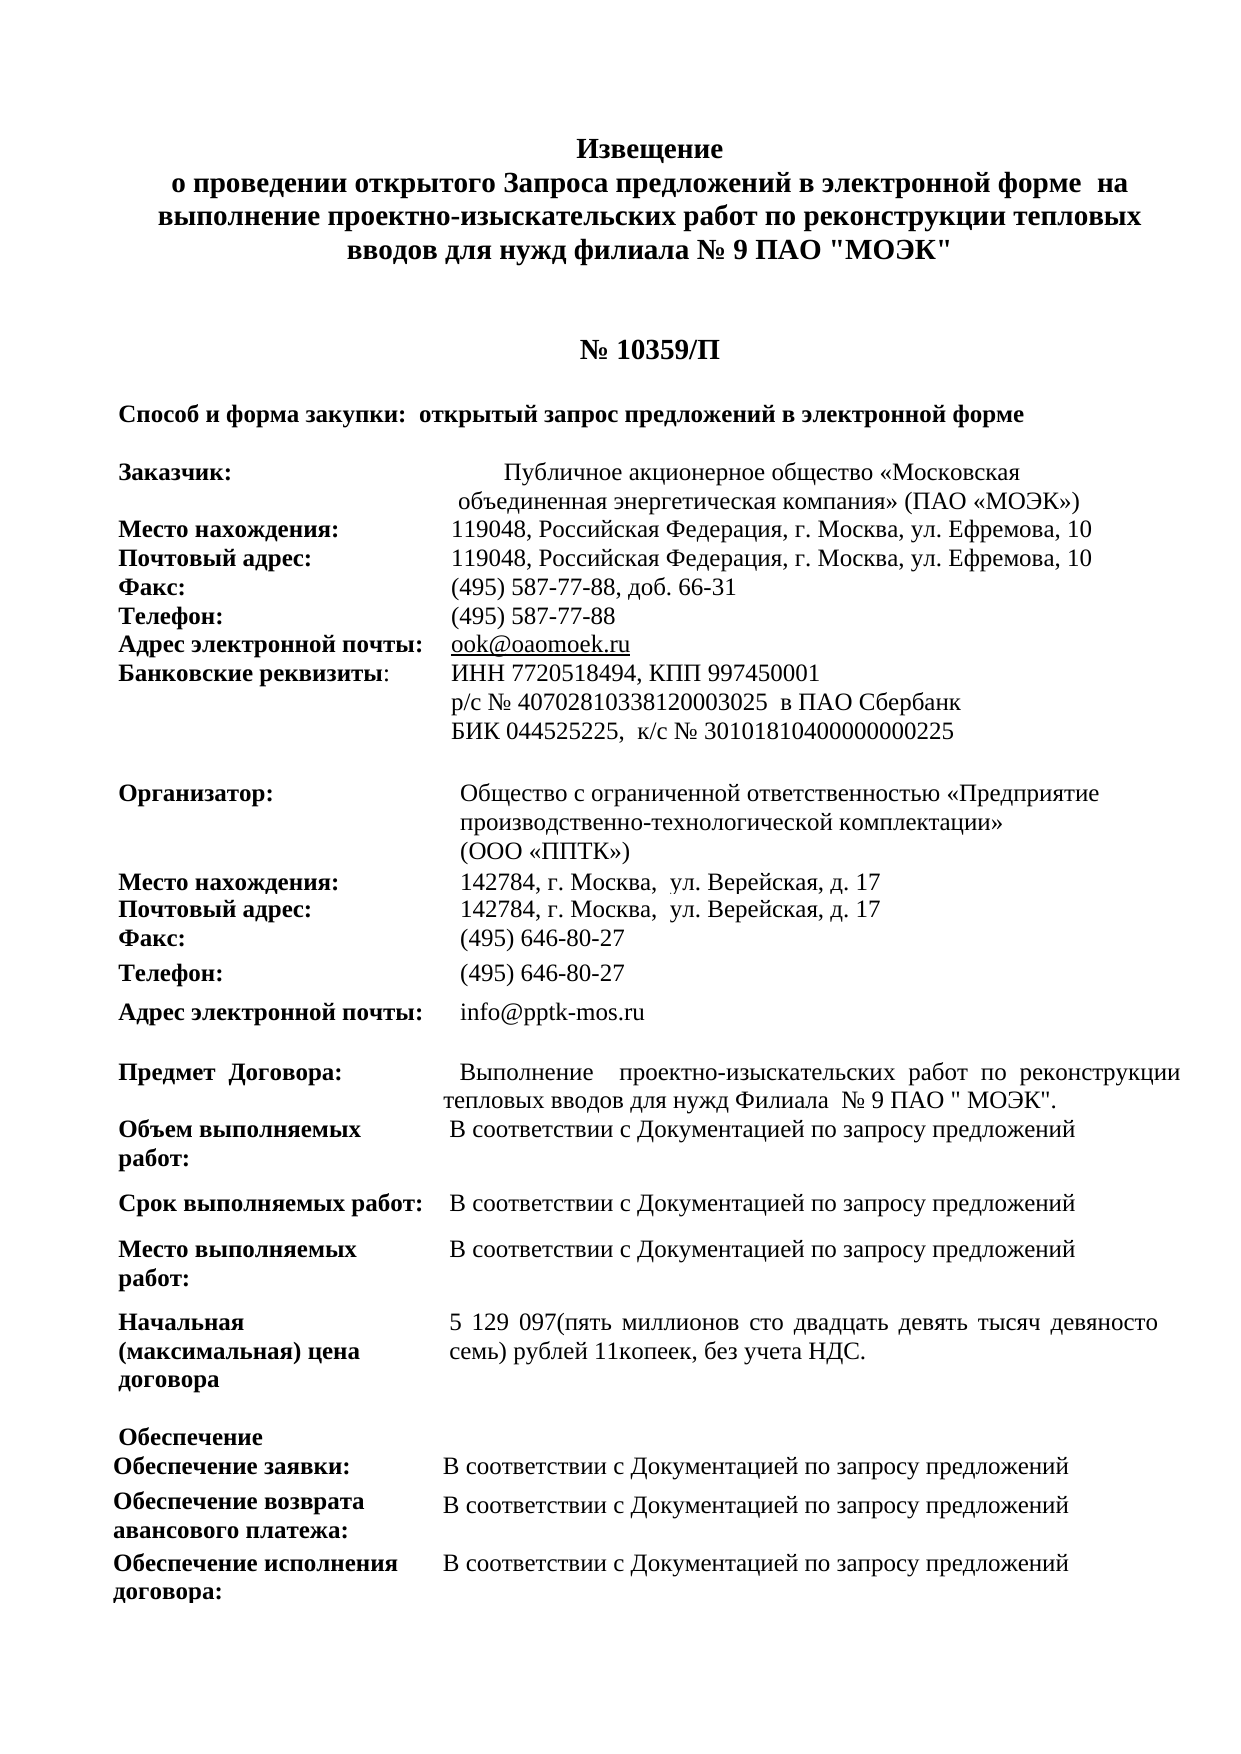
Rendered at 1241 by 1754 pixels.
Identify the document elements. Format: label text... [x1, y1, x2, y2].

text Предмет Договора: Выполнение проектно-изыскательских работ по реконструкции тепловых вводов для нужд Филиала № 9 ПАО " МОЭК". [118, 1057, 1181, 1114]
table_header Организатор: [107, 778, 454, 867]
table_cell 5 129 097(пять миллионов сто двадцать девять тысяч девяносто семь) рублей 11копеек, без учета НДС. [438, 1307, 1170, 1393]
table_cell Место нахождения: [107, 867, 454, 894]
table_cell (495) 646-80-27 [454, 959, 1170, 997]
table_cell Место выполняемых работ: [107, 1234, 438, 1307]
table_cell Срок выполняемых работ: [107, 1189, 438, 1234]
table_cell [431, 1486, 1170, 1548]
table_cell Почтовый адрес: [107, 894, 454, 923]
table_cell 142784, г. Москва, ул. Верейская, д. 17 [454, 867, 1170, 894]
table_cell Обеспечение исполнения договора: [107, 1548, 431, 1603]
table_header Общество с ограниченной ответственностью «Предприятие производственно-технологической комплектации» (ООО «ППТК») [454, 778, 1170, 867]
table_cell В соответствии с Документацией по запросу предложений [438, 1234, 1170, 1307]
table_cell 142784, г. Москва, ул. Верейская, д. 17 [454, 894, 1170, 923]
table_header Обеспечение заявки: [107, 1451, 431, 1486]
text о проведении открытого Запроса предложений в электронной форме на выполнение проектно-изыскательских работ по реконструкции тепловых вводов для нужд филиала № 9 ПАО "МОЭК" [118, 165, 1181, 265]
table_cell Телефон: [107, 959, 454, 997]
text Заказчик: Публичное акционерное общество «Московская [118, 457, 1181, 486]
table_header В соответствии с Документацией по запросу предложений [438, 1114, 1170, 1188]
table_cell Обеспечение возврата авансового платежа: [107, 1486, 431, 1548]
text № 10359/П [118, 332, 1181, 366]
table_cell В соответствии с Документацией по запросу предложений [438, 1189, 1170, 1234]
table_cell info@pptk-mos.ru [454, 998, 1170, 1033]
text Обеспечение [118, 1422, 1181, 1451]
text Извещение [118, 131, 1181, 165]
table_cell (495) 646-80-27 [454, 923, 1170, 958]
table_header Объем выполняемых работ: [107, 1114, 438, 1188]
table_header 119048, Российская Федерация, г. Москва, ул. Ефремова, 10 119048, Российская Федерация, г. Москва, ул. Ефремова, 10 (495) 587-77-88, доб. 66-31 (495) 587-77-88 ook@oaomoek.ru ИНН 7720518494, КПП 997450001 р/с № 40702810338120003025 в ПАО Сбербанк БИК 044525225, к/с № 30101810400000000225 [440, 515, 1170, 749]
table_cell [431, 1548, 1170, 1603]
table_cell Начальная (максимальная) цена договора [107, 1307, 438, 1393]
text объединенная энергетическая компания» (ПАО «МОЭК») [458, 486, 1181, 514]
table_cell Адрес электронной почты: [107, 998, 454, 1033]
table_header Место нахождения: Почтовый адрес: Факс: Телефон: Адрес электронной почты: Банковские реквизиты: [107, 515, 439, 749]
table_header В соответствии с Документацией по запросу предложений [431, 1451, 1170, 1486]
table_cell Факс: [107, 923, 454, 958]
text Способ и форма закупки: открытый запрос предложений в электронной форме [118, 399, 1181, 428]
